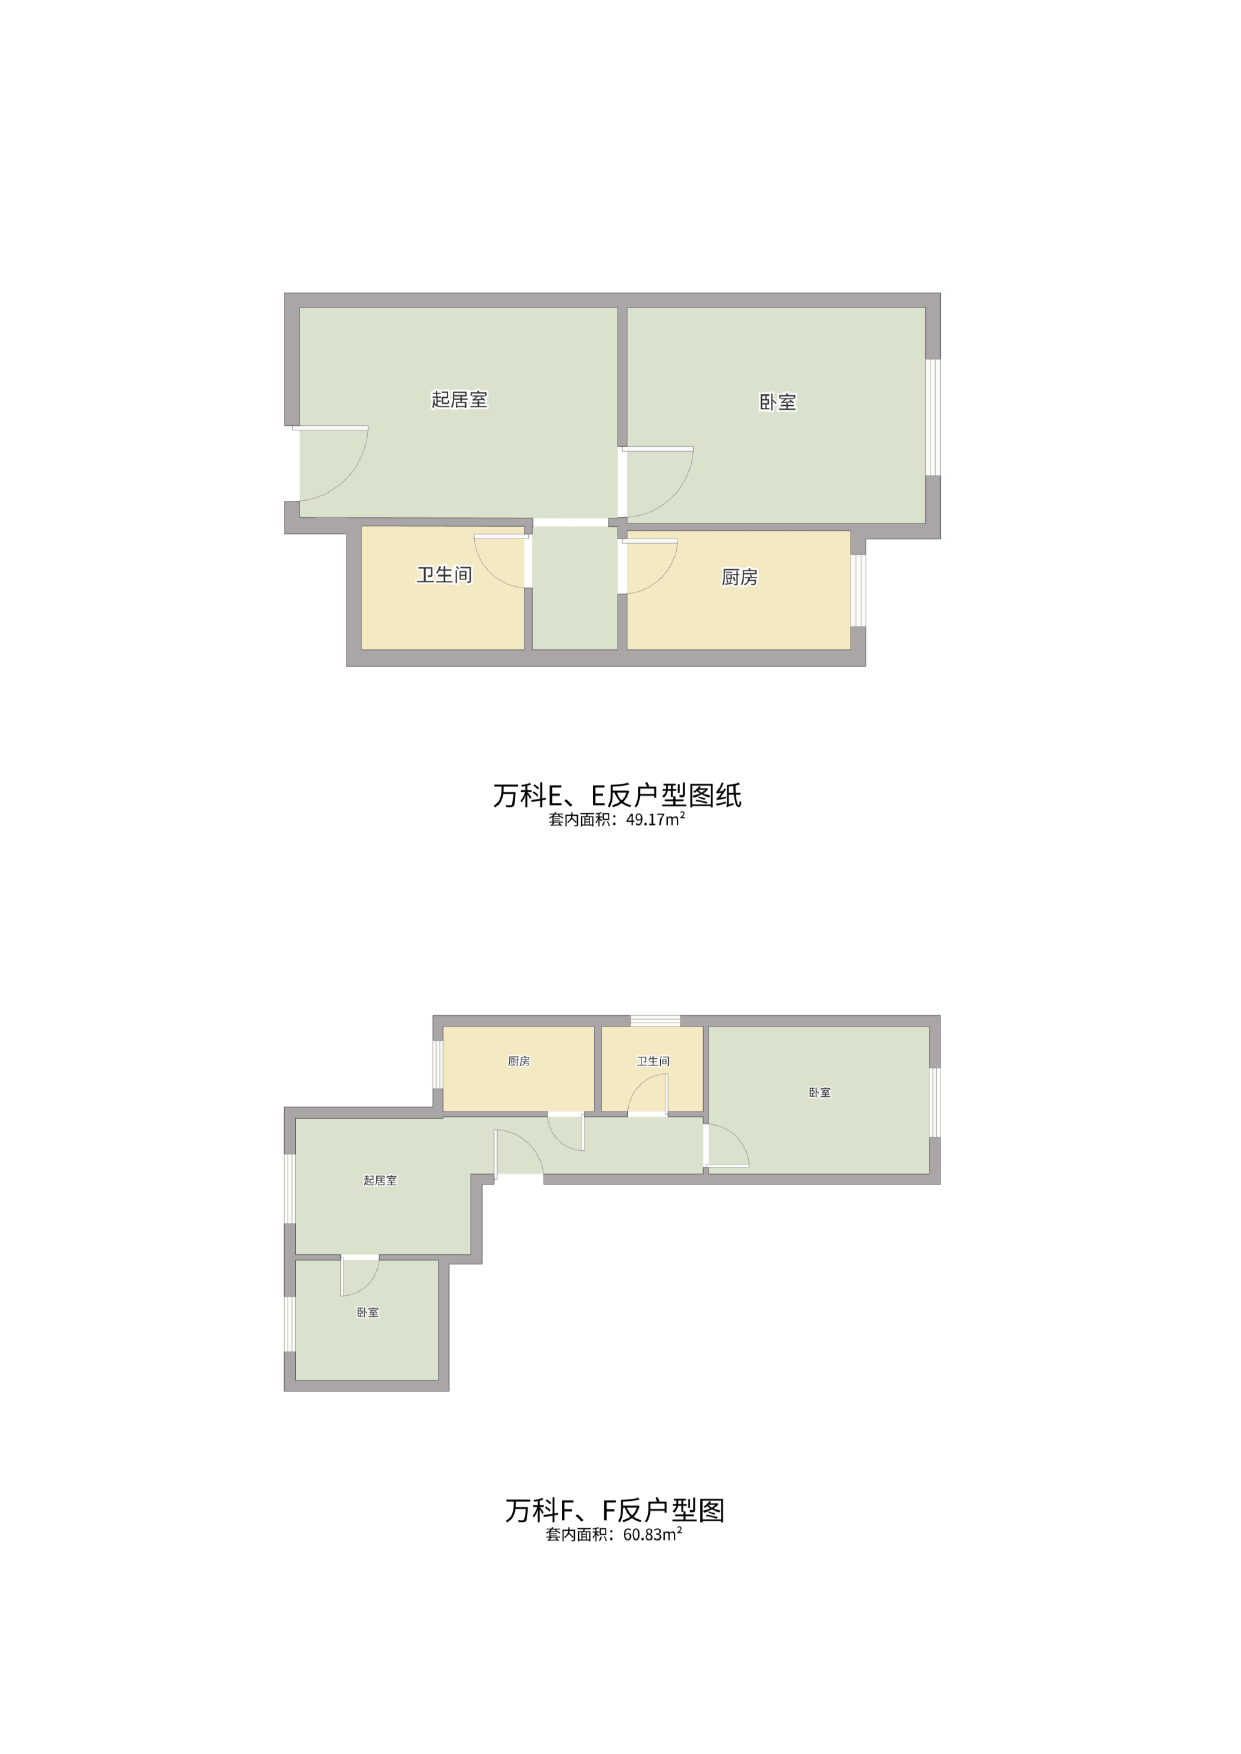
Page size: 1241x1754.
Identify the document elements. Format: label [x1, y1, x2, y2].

picture [206, 877, 1013, 1566]
picture [209, 162, 1010, 851]
